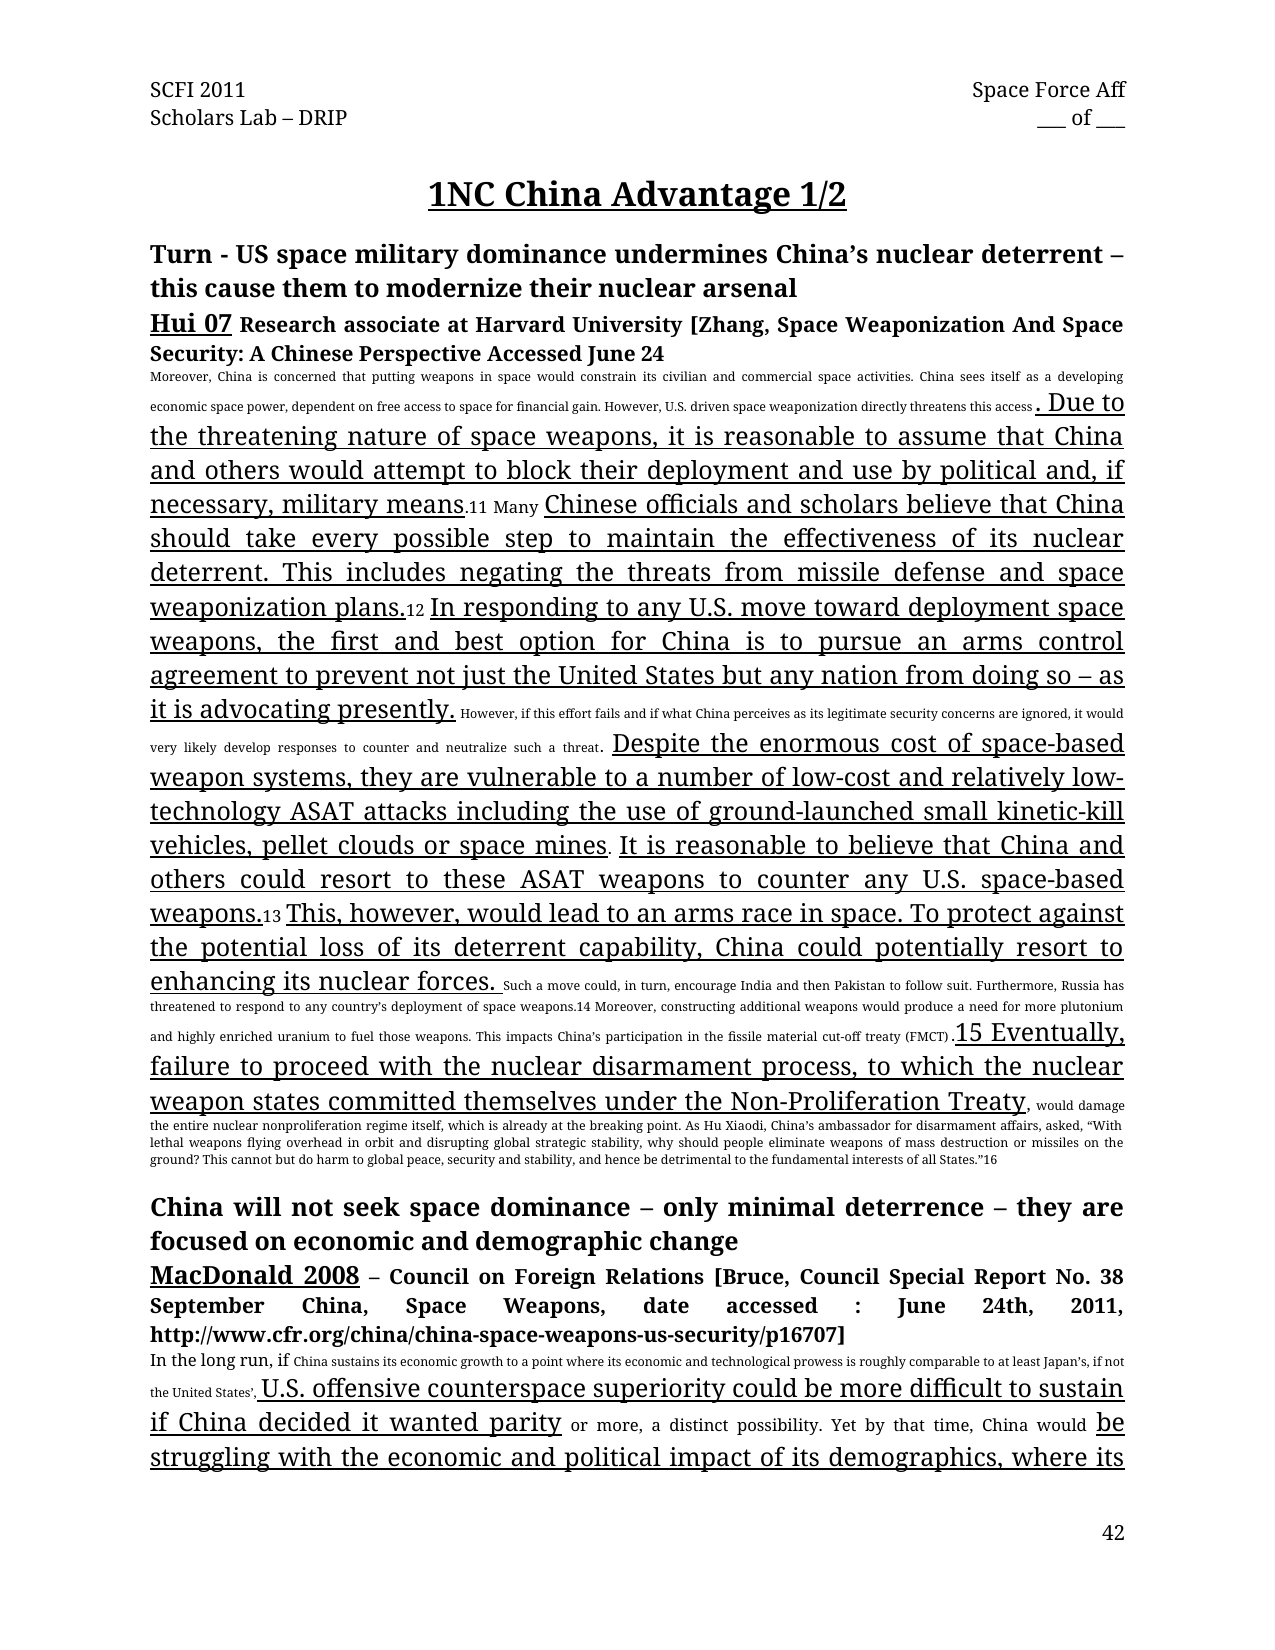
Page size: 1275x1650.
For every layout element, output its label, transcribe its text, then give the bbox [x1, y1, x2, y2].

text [150, 1348, 1125, 1468]
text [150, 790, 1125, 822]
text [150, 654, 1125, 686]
text MacDonald 2008 – Council on Foreign Relations [Bruce, Council Special Report No. 38 September China, Space Weapons, date accessed : June 24th, 2011, http://www.cfr.org/china/china-space-weapons-us-security/p16707] [150, 1257, 1125, 1348]
text Moreover, China is concerned that putting weapons in space would constrain its civilian and commercial space activities. China sees itself as a developing economic space power, dependent on free access to space for financial gain. However, U.S. driven space weaponization directly threatens this access. Due to the threatening nature of space weapons, it is reasonable to assume that China and others would attempt to block their deployment and use by political and, if necessary, military means.11 Many Chinese officials and scholars believe that China should take every possible step to maintain the effectiveness of its nuclear deterrent. This includes negating the threats from missile defense and space weaponization plans.12 In responding to any U.S. move toward deployment space weapons, the first and best option for China is to pursue an arms control agreement to prevent not just the United States but any nation from doing so – as it is advocating presently. However, if this effort fails and if what China perceives as its legitimate security concerns are ignored, it would very likely develop responses to counter and neutralize such a threat. Despite the enormous cost of space-based weapon systems, they are vulnerable to a number of low-cost and relatively low-technology ASAT attacks including the use of ground-launched small kinetic-kill vehicles, pellet clouds or space mines. It is reasonable to believe that China and others could resort to these ASAT weapons to counter any U.S. space-based weapons.13 This, however, would lead to an arms race in space. To protect against the potential loss of its deterrent capability, China could potentially resort to enhancing its nuclear forces. Such a move could, in turn, encourage India and then Pakistan to follow suit. Furthermore, Russia has threatened to respond to any country’s deployment of space weapons.14 Moreover, constructing additional weapons would produce a need for more plutonium and highly enriched uranium to fuel those weapons. This impacts China’s participation in the fissile material cut-off treaty (FMCT).15 Eventually, failure to proceed with the nuclear disarmament process, to which the nuclear weapon states committed themselves under the Non-Proliferation Treaty, would damage the entire nuclear nonproliferation regime itself, which is already at the breaking point. As Hu Xiaodi, China’s ambassador for disarmament affairs, asked, “With lethal weapons flying overhead in orbit and disrupting global strategic stability, why should people eliminate weapons of mass destruction or missiles on the ground? This cannot but do harm to global peace, security and stability, and hence be detrimental to the fundamental interests of all States.”16 [150, 892, 1125, 1168]
subtitle 1NC China Advantage 1/2 [150, 171, 1125, 216]
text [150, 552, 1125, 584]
subtitle Turn - US space military dominance undermines China’s nuclear deterrent – this cause them to modernize their nuclear arsenal [150, 237, 1125, 305]
subtitle China will not seek space dominance – only minimal deterrence – they are focused on economic and demographic change [150, 1189, 1125, 1257]
text Hui 07 Research associate at Harvard University [Zhang, Space Weaponization And Space Security: A Chinese Perspective Accessed June 24 [150, 305, 1125, 368]
